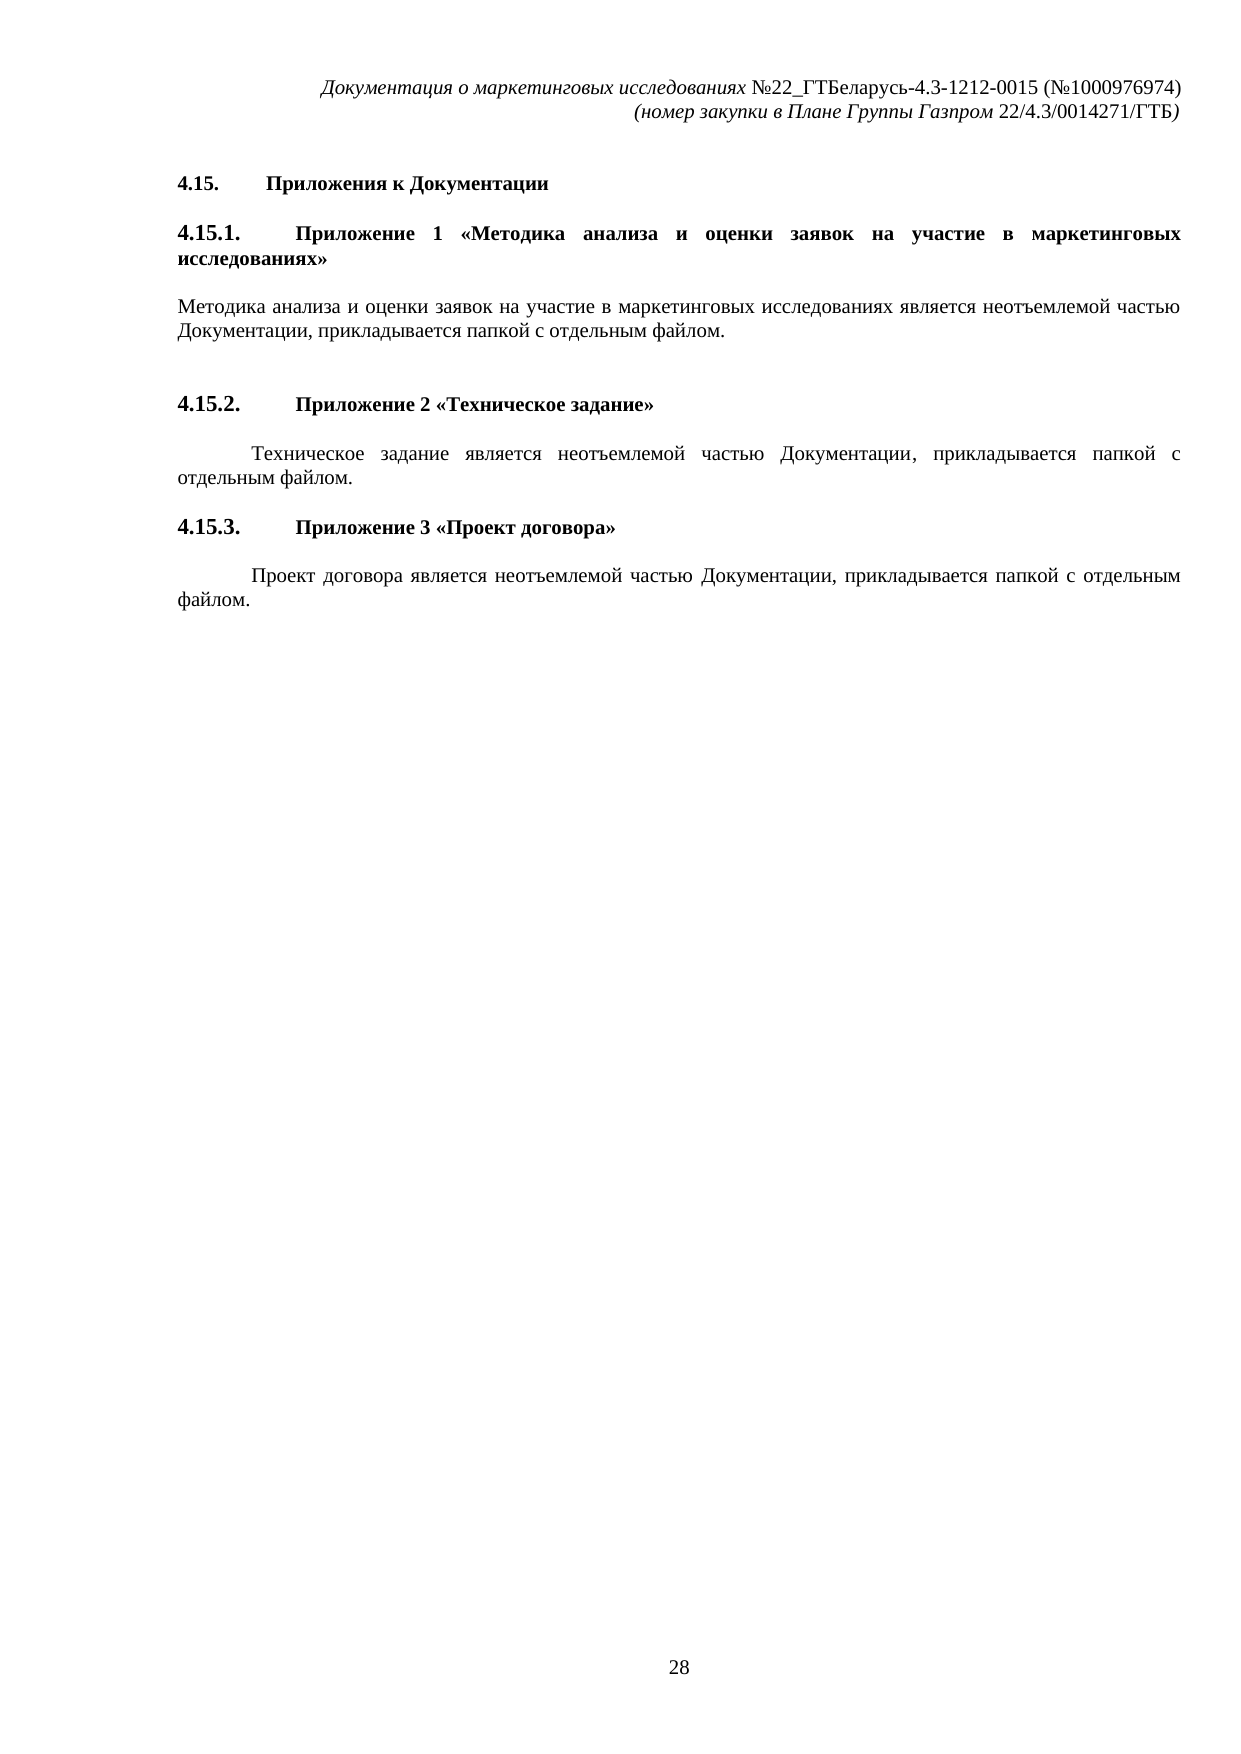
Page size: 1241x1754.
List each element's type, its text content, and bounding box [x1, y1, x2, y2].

list Приложение 1 «Методика анализа и оценки заявок на участие в маркетинговых исследованиях» [177, 219, 1181, 270]
text Техническое задание является неотъемлемой частью Документации, прикладывается папкой с отдельным файлом. [177, 441, 1181, 489]
list Приложение 3 «Проект договора» [177, 513, 1181, 539]
text Методика анализа и оценки заявок на участие в маркетинговых исследованиях является неотъемлемой частью Документации, прикладывается папкой с отдельным файлом. [177, 294, 1181, 342]
text Проект договора является неотъемлемой частью Документации, прикладывается папкой с отдельным файлом. [177, 563, 1181, 611]
list Приложения к Документации [177, 171, 1181, 195]
list Приложение 2 «Техническое задание» [177, 390, 1181, 416]
